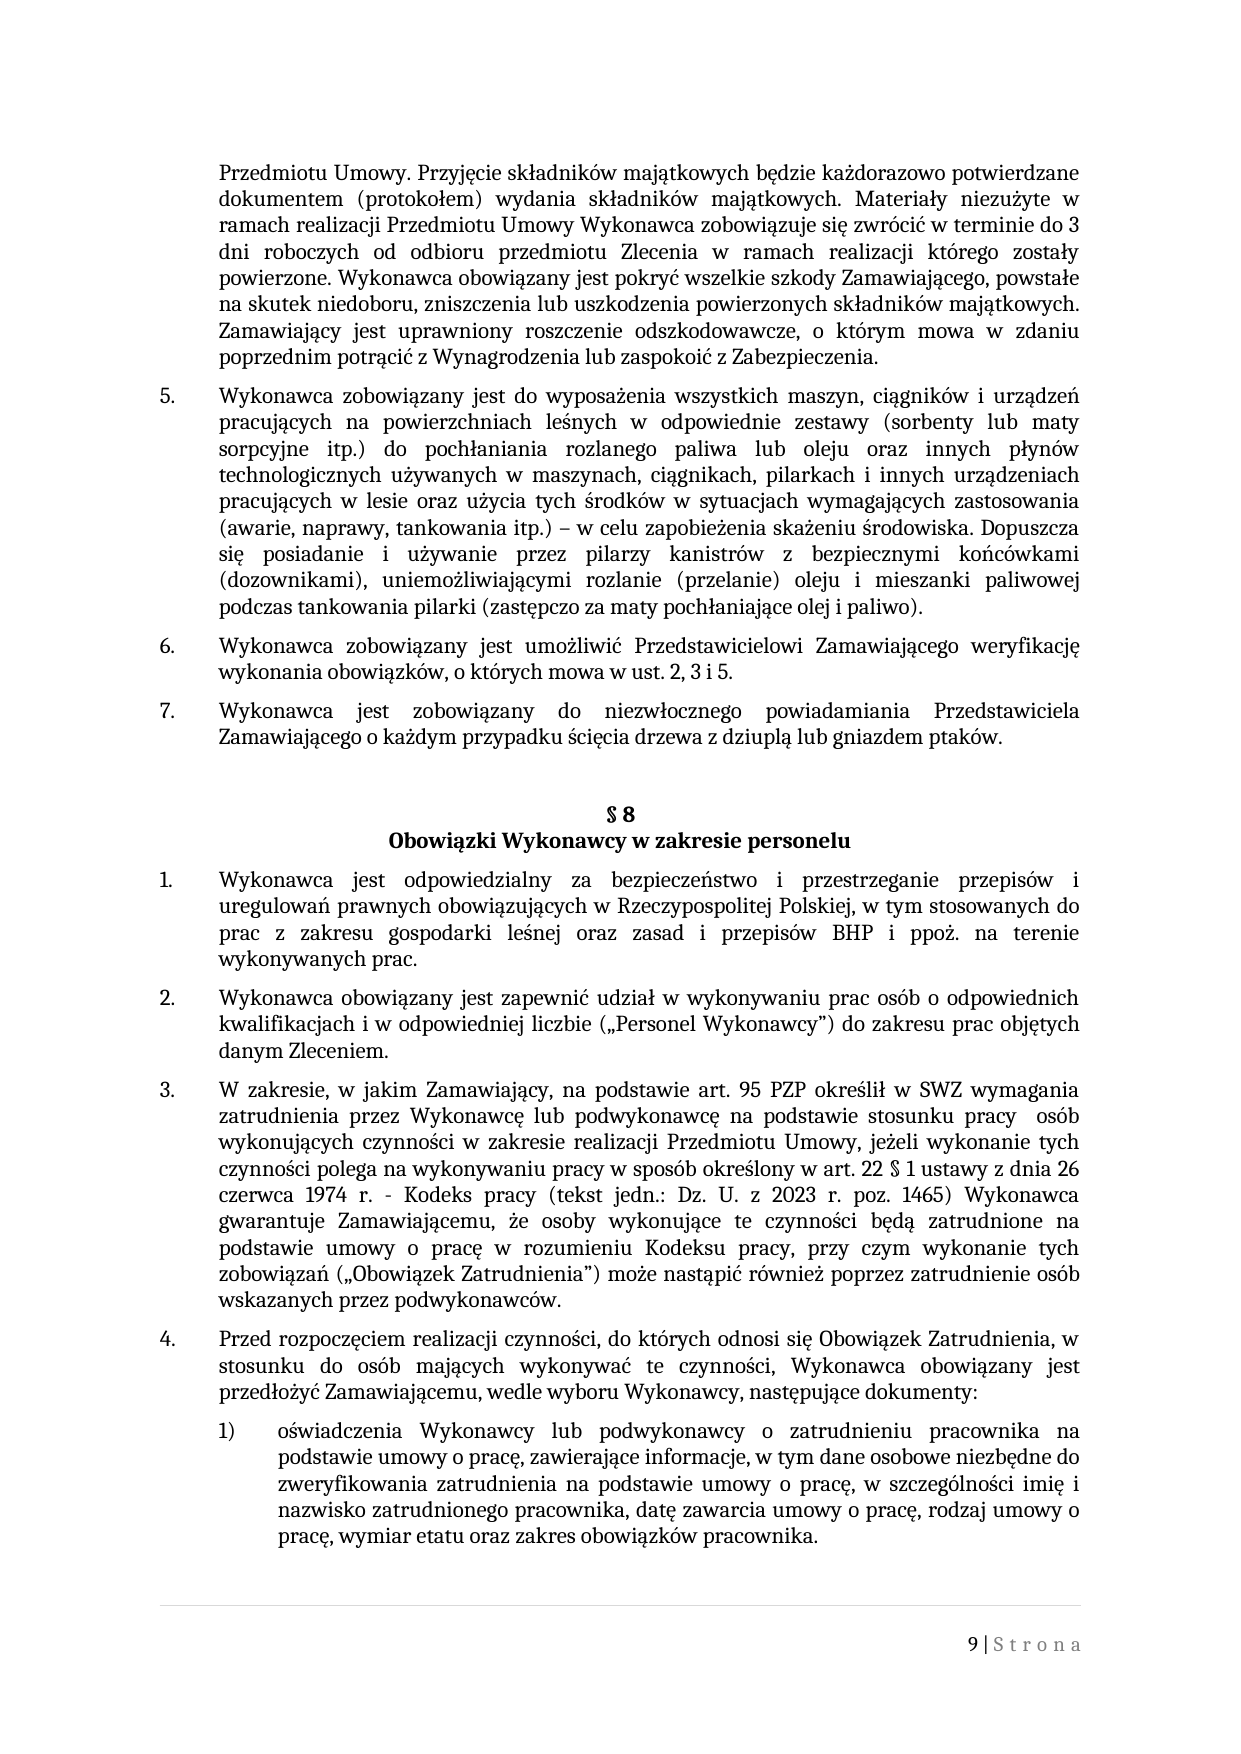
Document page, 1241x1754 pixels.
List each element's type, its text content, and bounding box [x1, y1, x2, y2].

list Wykonawca obowiązany jest zapewnić udział w wykonywaniu prac osób o odpowiednich kwalifikacjach i w odpowiedniej liczbie („Personel Wykonawcy”) do zakresu prac objętych danym Zleceniem. [159, 985, 1081, 1064]
text 4. Przed rozpoczęciem realizacji czynności, do których odnosi się Obowiązek Zatrudnienia, w stosunku do osób mających wykonywać te czynności, Wykonawca obowiązany jest przedłożyć Zamawiającemu, wedle wyboru Wykonawcy, następujące dokumenty: [159, 1326, 1081, 1405]
text § 8 Obowiązki Wykonawcy w zakresie personelu [159, 802, 1081, 854]
list Wykonawca zobowiązany jest umożliwić Przedstawicielowi Zamawiającego weryfikację wykonania obowiązków, o których mowa w ust. 2, 3 i 5. [159, 632, 1081, 685]
list W zakresie, w jakim Zamawiający, na podstawie art. 95 PZP określił w SWZ wymagania zatrudnienia przez Wykonawcę lub podwykonawcę na podstawie stosunku pracy osób wykonujących czynności w zakresie realizacji Przedmiotu Umowy, jeżeli wykonanie tych czynności polega na wykonywaniu pracy w sposób określony w art. 22 § 1 ustawy z dnia 26 czerwca 1974 r. - Kodeks pracy (tekst jedn.: Dz. U. z 2023 r. poz. 1465) Wykonawca gwarantuje Zamawiającemu, że osoby wykonujące te czynności będą zatrudnione na podstawie umowy o pracę w rozumieniu Kodeksu pracy, przy czym wykonanie tych zobowiązań („Obowiązek Zatrudnienia”) może nastąpić również poprzez zatrudnienie osób wskazanych przez podwykonawców. [159, 1076, 1081, 1314]
list Wykonawca jest odpowiedzialny za bezpieczeństwo i przestrzeganie przepisów i uregulowań prawnych obowiązujących w Rzeczypospolitej Polskiej, w tym stosowanych do prac z zakresu gospodarki leśnej oraz zasad i przepisów BHP i ppoż. na terenie wykonywanych prac. [159, 867, 1081, 972]
list Wykonawca zobowiązany jest do wyposażenia wszystkich maszyn, ciągników i urządzeń pracujących na powierzchniach leśnych w odpowiednie zestawy (sorbenty lub maty sorpcyjne itp.) do pochłaniania rozlanego paliwa lub oleju oraz innych płynów technologicznych używanych w maszynach, ciągnikach, pilarkach i innych urządzeniach pracujących w lesie oraz użycia tych środków w sytuacjach wymagających zastosowania (awarie, naprawy, tankowania itp.) – w celu zapobieżenia skażeniu środowiska. Dopuszcza się posiadanie i używanie przez pilarzy kanistrów z bezpiecznymi końcówkami (dozownikami), uniemożliwiającymi rozlanie (przelanie) oleju i mieszanki paliwowej podczas tankowania pilarki (zastępczo za maty pochłaniające olej i paliwo). [159, 383, 1081, 620]
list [159, 159, 1081, 370]
text 1) oświadczenia Wykonawcy lub podwykonawcy o zatrudnieniu pracownika na podstawie umowy o pracę, zawierające informacje, w tym dane osobowe niezbędne do zweryfikowania zatrudnienia na podstawie umowy o pracę, w szczególności imię i nazwisko zatrudnionego pracownika, datę zawarcia umowy o pracę, rodzaj umowy o pracę, wymiar etatu oraz zakres obowiązków pracownika. [218, 1418, 1081, 1549]
list Wykonawca jest zobowiązany do niezwłocznego powiadamiania Przedstawiciela Zamawiającego o każdym przypadku ścięcia drzewa z dziuplą lub gniazdem ptaków. [159, 698, 1081, 750]
